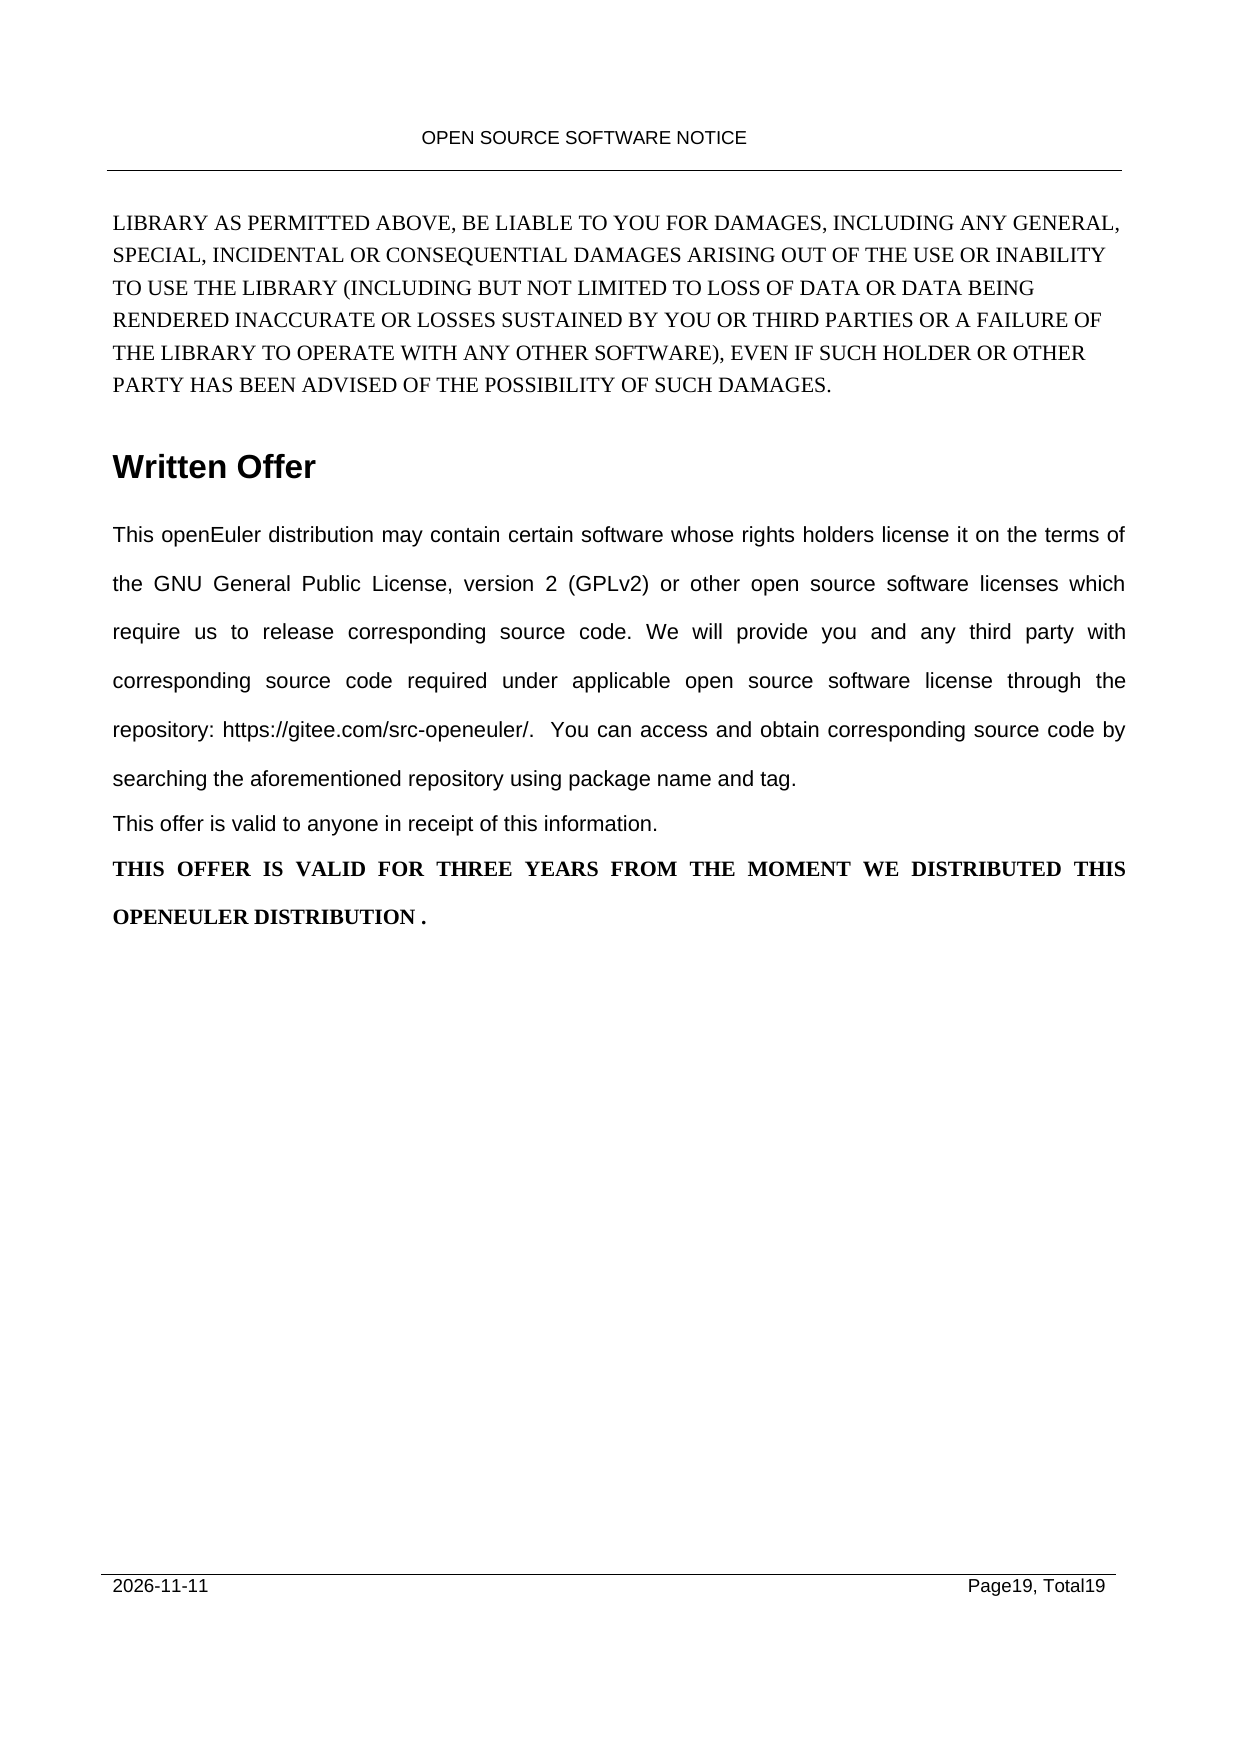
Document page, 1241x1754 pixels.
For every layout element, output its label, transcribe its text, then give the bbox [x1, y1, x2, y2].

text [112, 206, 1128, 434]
text Written Offer [112, 434, 1128, 499]
text THIS OFFER IS VALID FOR THREE YEARS FROM THE MOMENT WE DISTRIBUTED THIS OPENEULER DISTRIBUTION . [112, 852, 1128, 933]
text This openEuler distribution may contain certain software whose rights holders license it on the terms of the GNU General Public License, version 2 (GPLv2) or other open source software licenses which require us to release corresponding source code. We will provide you and any third party with corresponding source code required under applicable open source software license through the repository: https://gitee.com/src-openeuler/. You can access and obtain corresponding source code by searching the aforementioned repository using package name and tag. [112, 518, 1128, 794]
text This offer is valid to anyone in receipt of this information. [112, 807, 1128, 839]
